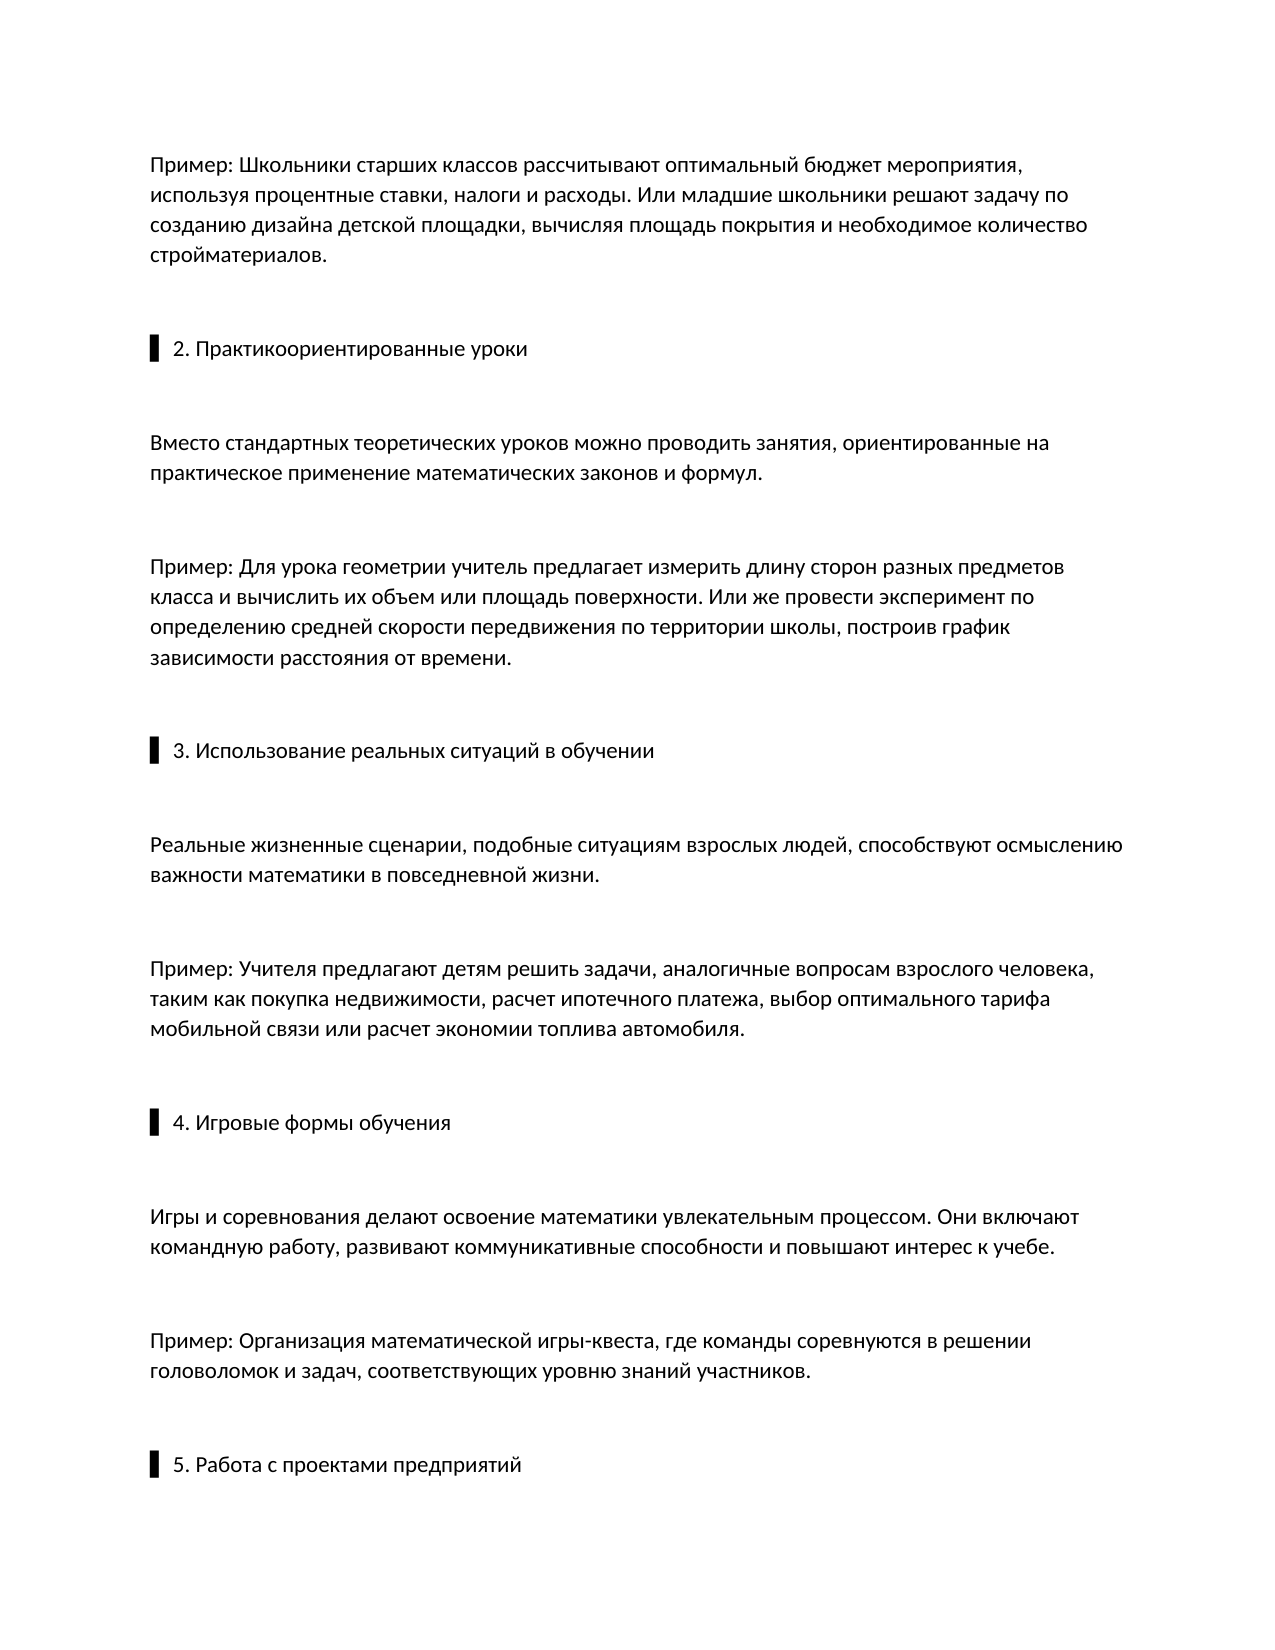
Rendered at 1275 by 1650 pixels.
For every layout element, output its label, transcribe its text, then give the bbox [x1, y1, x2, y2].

text Игры и соревнования делают освоение математики увлекательным процессом. Они включают командную работу, развивают коммуникативные способности и повышают интерес к учебе. [150, 1202, 1125, 1260]
text ▌ 4. Игровые формы обучения [159, 1108, 1125, 1136]
text Пример: Учителя предлагают детям решить задачи, аналогичные вопросам взрослого человека, таким как покупка недвижимости, расчет ипотечного платежа, выбор оптимального тарифа мобильной связи или расчет экономии топлива автомобиля. [150, 954, 1125, 1043]
text ▌ 2. Практикоориентированные уроки [159, 334, 1125, 362]
text ▌ 3. Использование реальных ситуаций в обучении [159, 736, 1125, 764]
text Реальные жизненные сценарии, подобные ситуациям взрослых людей, способствуют осмыслению важности математики в повседневной жизни. [150, 830, 1125, 888]
text Пример: Для урока геометрии учитель предлагает измерить длину сторон разных предметов класса и вычислить их объем или площадь поверхности. Или же провести эксперимент по определению средней скорости передвижения по территории школы, построив график зависимости расстояния от времени. [150, 552, 1125, 671]
text Вместо стандартных теоретических уроков можно проводить занятия, ориентированные на практическое применение математических законов и формул. [150, 428, 1125, 486]
text Пример: Школьники старших классов рассчитывают оптимальный бюджет мероприятия, используя процентные ставки, налоги и расходы. Или младшие школьники решают задачу по созданию дизайна детской площадки, вычисляя площадь покрытия и необходимое количество стройматериалов. [150, 150, 1125, 269]
text ▌ 5. Работа с проектами предприятий [159, 1450, 1125, 1478]
text Пример: Организация математической игры-квеста, где команды соревнуются в решении головоломок и задач, соответствующих уровню знаний участников. [150, 1326, 1125, 1384]
